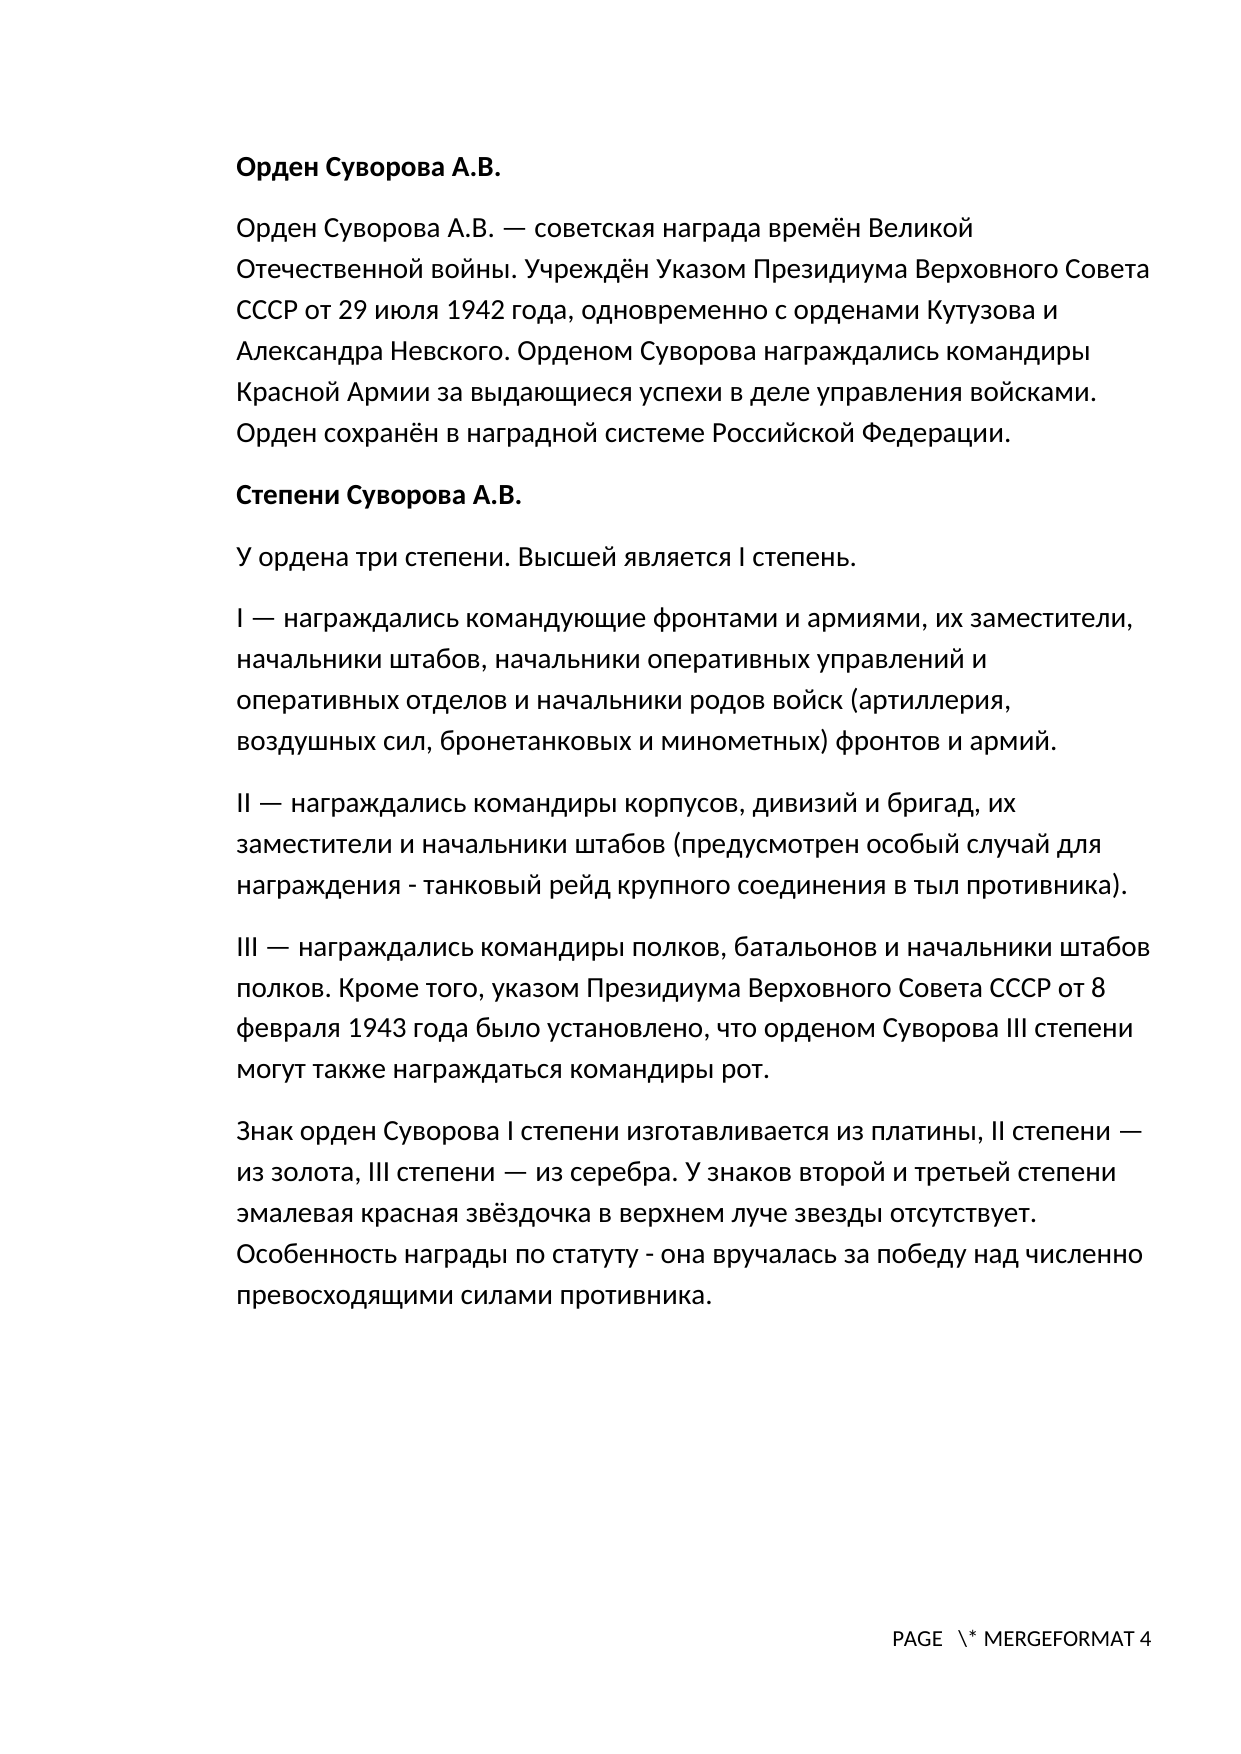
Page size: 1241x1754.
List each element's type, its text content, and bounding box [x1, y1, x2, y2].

text III — награждались командиры полков, батальонов и начальники штабов полков. Кроме того, указом Президиума Верховного Совета СССР от 8 февраля 1943 года было установлено, что орденом Суворова III степени могут также награждаться командиры рот. [236, 928, 1152, 1086]
text I — награждались командующие фронтами и армиями, их заместители, начальники штабов, начальники оперативных управлений и оперативных отделов и начальники родов войск (артиллерия, воздушных сил, бронетанковых и минометных) фронтов и армий. [236, 599, 1152, 758]
text Орден Суворова A.В. — советская награда времён Великой Отечественной войны. Учреждён Указом Президиума Верховного Совета СССР от 29 июля 1942 года, одновременно с орденами Кутузова и Александра Невского. Орденом Суворова награждались командиры Красной Армии за выдающиеся успехи в деле управления войсками. Орден сохранён в наградной системе Российской Федерации. [236, 209, 1152, 450]
text Степени Суворова А.В. [236, 476, 1152, 512]
text У ордена три степени. Высшей является I степень. [236, 538, 1152, 573]
text Орден Суворова А.В. [236, 148, 1152, 183]
text Знак орден Суворова I степени изготавливается из платины, II степени — из золота, III степени — из серебра. У знаков второй и третьей степени эмалевая красная звёздочка в верхнем луче звезды отсутствует. Особенность награды по статуту - она вручалась за победу над численно превосходящими силами противника. [236, 1112, 1152, 1312]
text II — награждались командиры корпусов, дивизий и бригад, их заместители и начальники штабов (предусмотрен особый случай для награждения - танковый рейд крупного соединения в тыл противника). [236, 784, 1152, 902]
